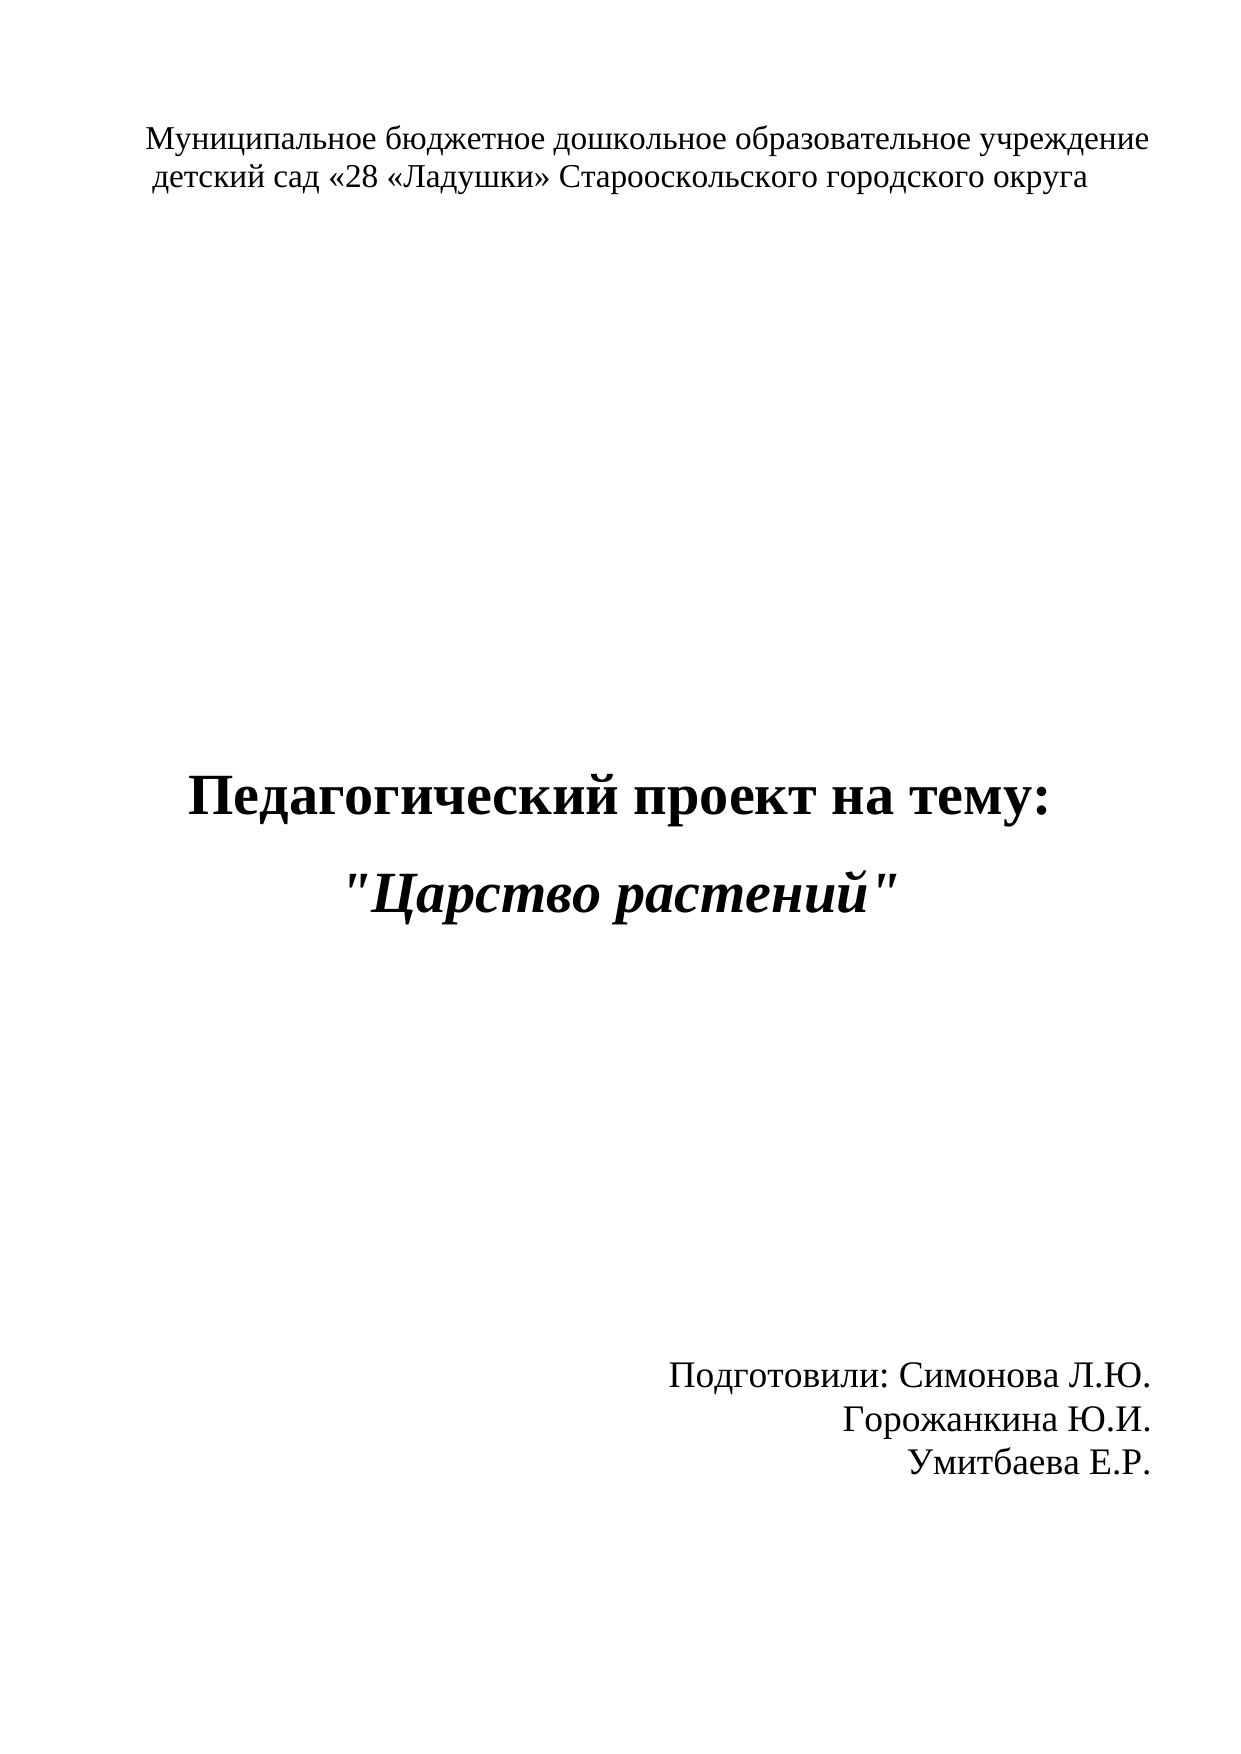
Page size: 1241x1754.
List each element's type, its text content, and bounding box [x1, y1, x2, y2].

text Муниципальное бюджетное дошкольное образовательное учреждение детский сад «28 «Ладушки» Старооскольского городского округа [89, 118, 1152, 195]
text Горожанкина Ю.И. [89, 1396, 1152, 1439]
text "Царство растений" [89, 857, 1152, 924]
text Педагогический проект на тему: [89, 759, 1152, 827]
text Умитбаева Е.Р. [89, 1439, 1152, 1482]
text Подготовили: Симонова Л.Ю. [89, 1353, 1152, 1396]
